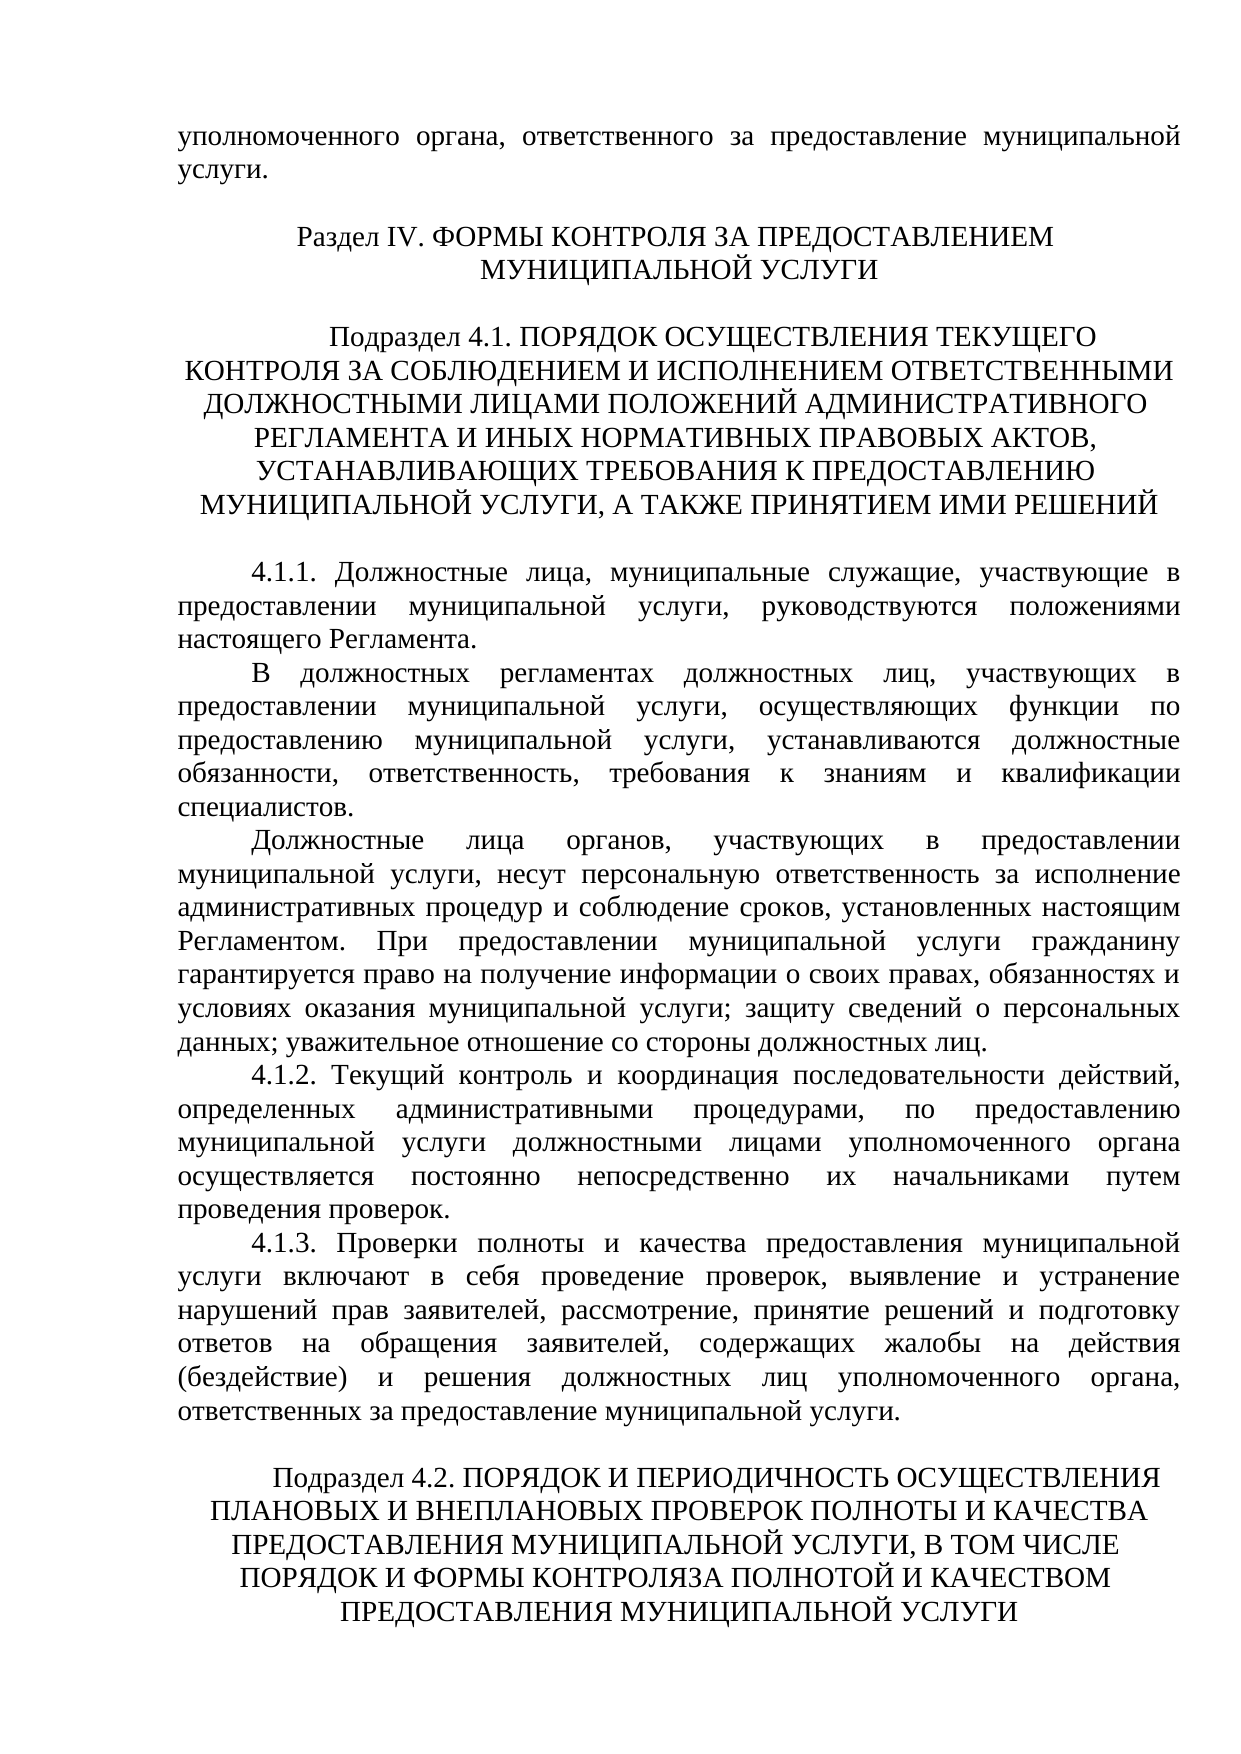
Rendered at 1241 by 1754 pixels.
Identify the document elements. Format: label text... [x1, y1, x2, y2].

text 4.1.1. Должностные лица, муниципальные служащие, участвующие в предоставлении муниципальной услуги, руководствуются положениями настоящего Регламента. [177, 554, 1181, 655]
text Подраздел 4.2. ПОРЯДОК И ПЕРИОДИЧНОСТЬ ОСУЩЕСТВЛЕНИЯ ПЛАНОВЫХ И ВНЕПЛАНОВЫХ ПРОВЕРОК ПОЛНОТЫ И КАЧЕСТВА ПРЕДОСТАВЛЕНИЯ МУНИЦИПАЛЬНОЙ УСЛУГИ, В ТОМ ЧИСЛЕ ПОРЯДОК И ФОРМЫ КОНТРОЛЯЗА ПОЛНОТОЙ И КАЧЕСТВОМ ПРЕДОСТАВЛЕНИЯ МУНИЦИПАЛЬНОЙ УСЛУГИ [177, 1460, 1181, 1627]
text 4.1.2. Текущий контроль и координация последовательности действий, определенных административными процедурами, по предоставлению муниципальной услуги должностными лицами уполномоченного органа осуществляется постоянно непосредственно их начальниками путем проведения проверок. [177, 1057, 1181, 1225]
text В должностных регламентах должностных лиц, участвующих в предоставлении муниципальной услуги, осуществляющих функции по предоставлению муниципальной услуги, устанавливаются должностные обязанности, ответственность, требования к знаниям и квалификации специалистов. [177, 655, 1181, 822]
text Раздел IV. ФОРМЫ КОНТРОЛЯ ЗА ПРЕДОСТАВЛЕНИЕМ МУНИЦИПАЛЬНОЙ УСЛУГИ [177, 219, 1181, 286]
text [177, 118, 1181, 185]
text 4.1.3. Проверки полноты и качества предоставления муниципальной услуги включают в себя проведение проверок, выявление и устранение нарушений прав заявителей, рассмотрение, принятие решений и подготовку ответов на обращения заявителей, содержащих жалобы на действия (бездействие) и решения должностных лиц уполномоченного органа, ответственных за предоставление муниципальной услуги. [177, 1225, 1181, 1426]
text Должностные лица органов, участвующих в предоставлении муниципальной услуги, несут персональную ответственность за исполнение административных процедур и соблюдение сроков, установленных настоящим Регламентом. При предоставлении муниципальной услуги гражданину гарантируется право на получение информации о своих правах, обязанностях и условиях оказания муниципальной услуги; защиту сведений о персональных данных; уважительное отношение со стороны должностных лиц. [177, 822, 1181, 1057]
text Подраздел 4.1. ПОРЯДОК ОСУЩЕСТВЛЕНИЯ ТЕКУЩЕГО КОНТРОЛЯ ЗА СОБЛЮДЕНИЕМ И ИСПОЛНЕНИЕМ ОТВЕТСТВЕННЫМИ ДОЛЖНОСТНЫМИ ЛИЦАМИ ПОЛОЖЕНИЙ АДМИНИСТРАТИВНОГО РЕГЛАМЕНТА И ИНЫХ НОРМАТИВНЫХ ПРАВОВЫХ АКТОВ, УСТАНАВЛИВАЮЩИХ ТРЕБОВАНИЯ К ПРЕДОСТАВЛЕНИЮ МУНИЦИПАЛЬНОЙ УСЛУГИ, А ТАКЖЕ ПРИНЯТИЕМ ИМИ РЕШЕНИЙ [177, 319, 1181, 521]
